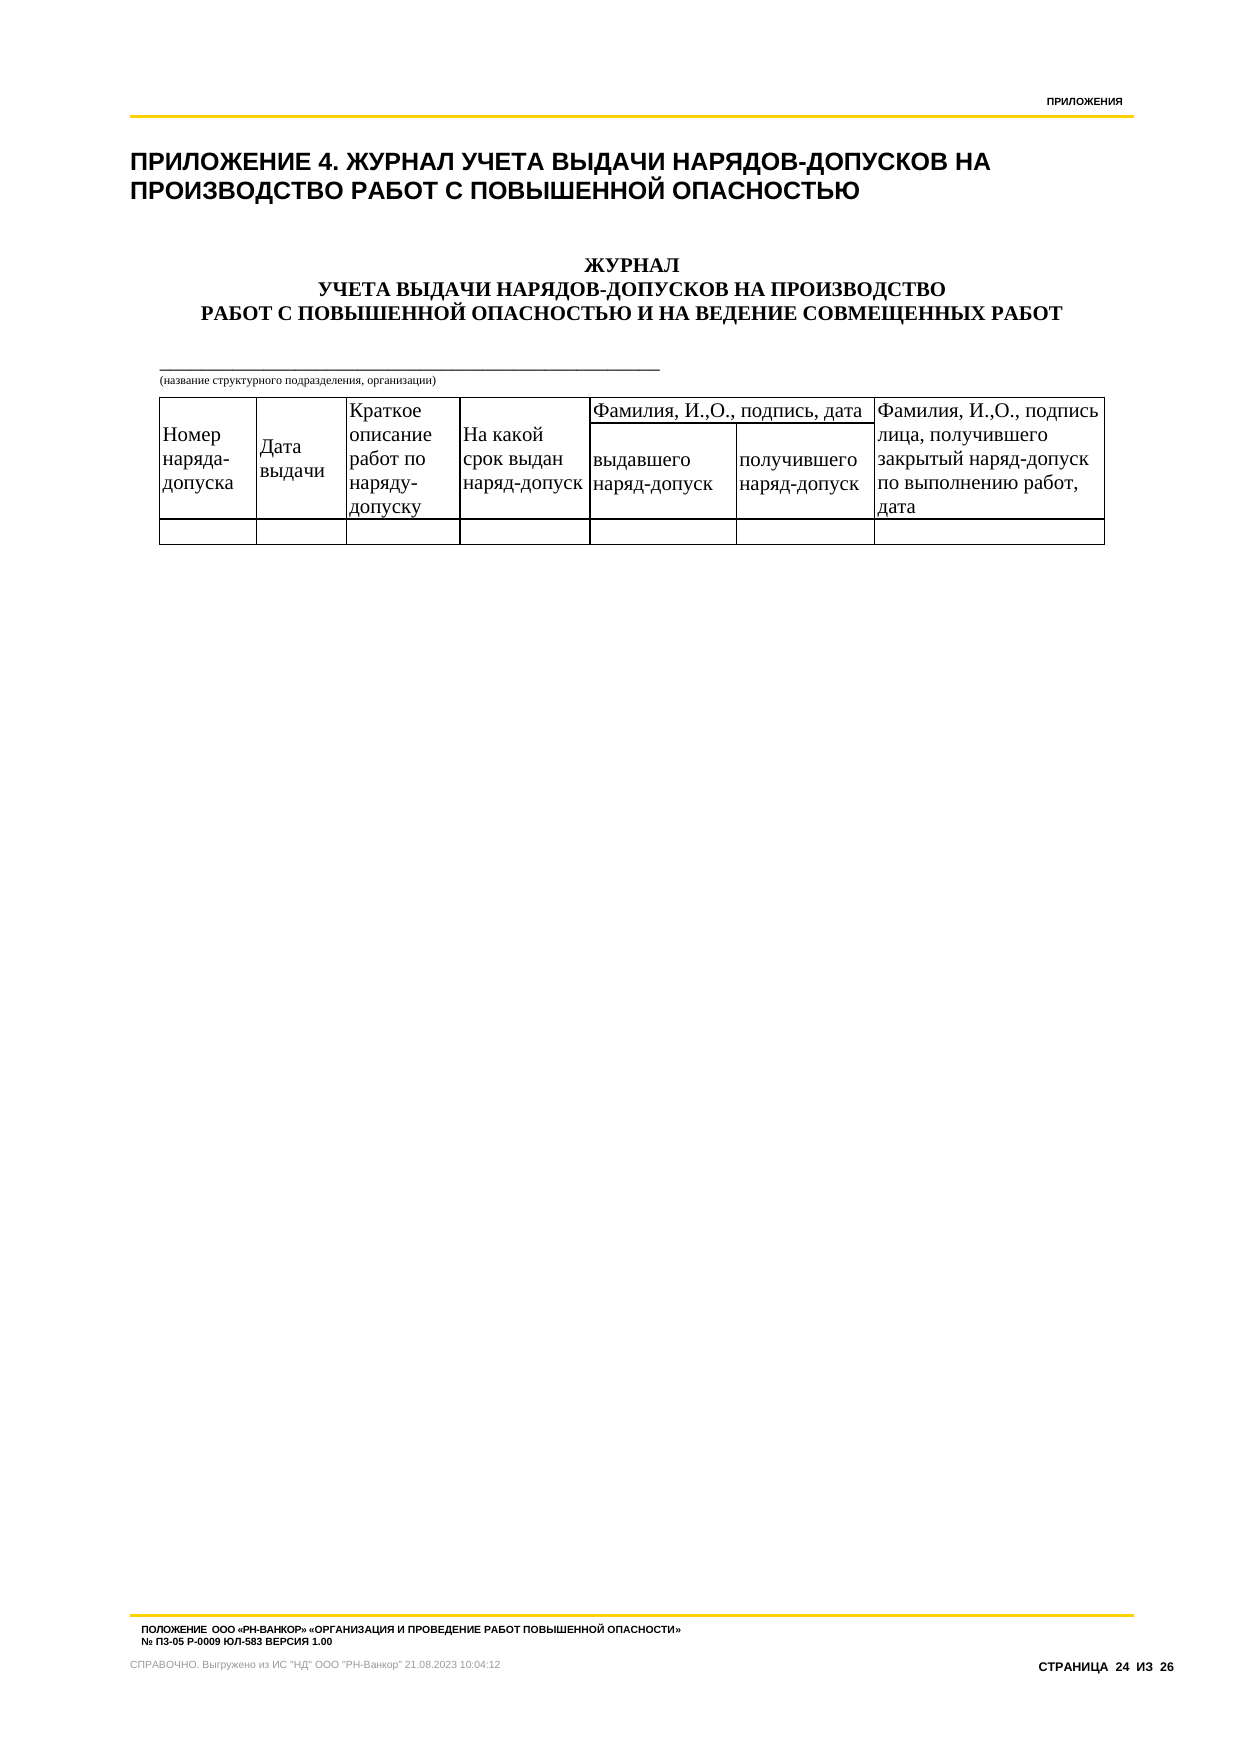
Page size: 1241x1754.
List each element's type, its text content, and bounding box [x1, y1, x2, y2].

subtitle ПРИЛОЖЕНИЕ 4. ЖУРНАЛ УЧЕТА ВЫДАЧИ НАРЯДОВ-ДОПУСКОВ НА ПРОИЗВОДСТВО РАБОТ С ПОВЫШЕННОЙ ОПАСНОСТЬЮ [130, 147, 1134, 204]
table_header ________________________________________________ (название структурного подразделения, организации) [148, 349, 1116, 545]
text УЧЕТА ВЫДАЧИ НАРЯДОВ-ДОПУСКОВ НА ПРОИЗВОДСТВО РАБОТ С ПОВЫШЕННОЙ ОПАСНОСТЬЮ И НА ВЕДЕНИЕ СОВМЕЩЕННЫХ РАБОТ [130, 277, 1134, 325]
text ЖУРНАЛ [130, 253, 1134, 277]
